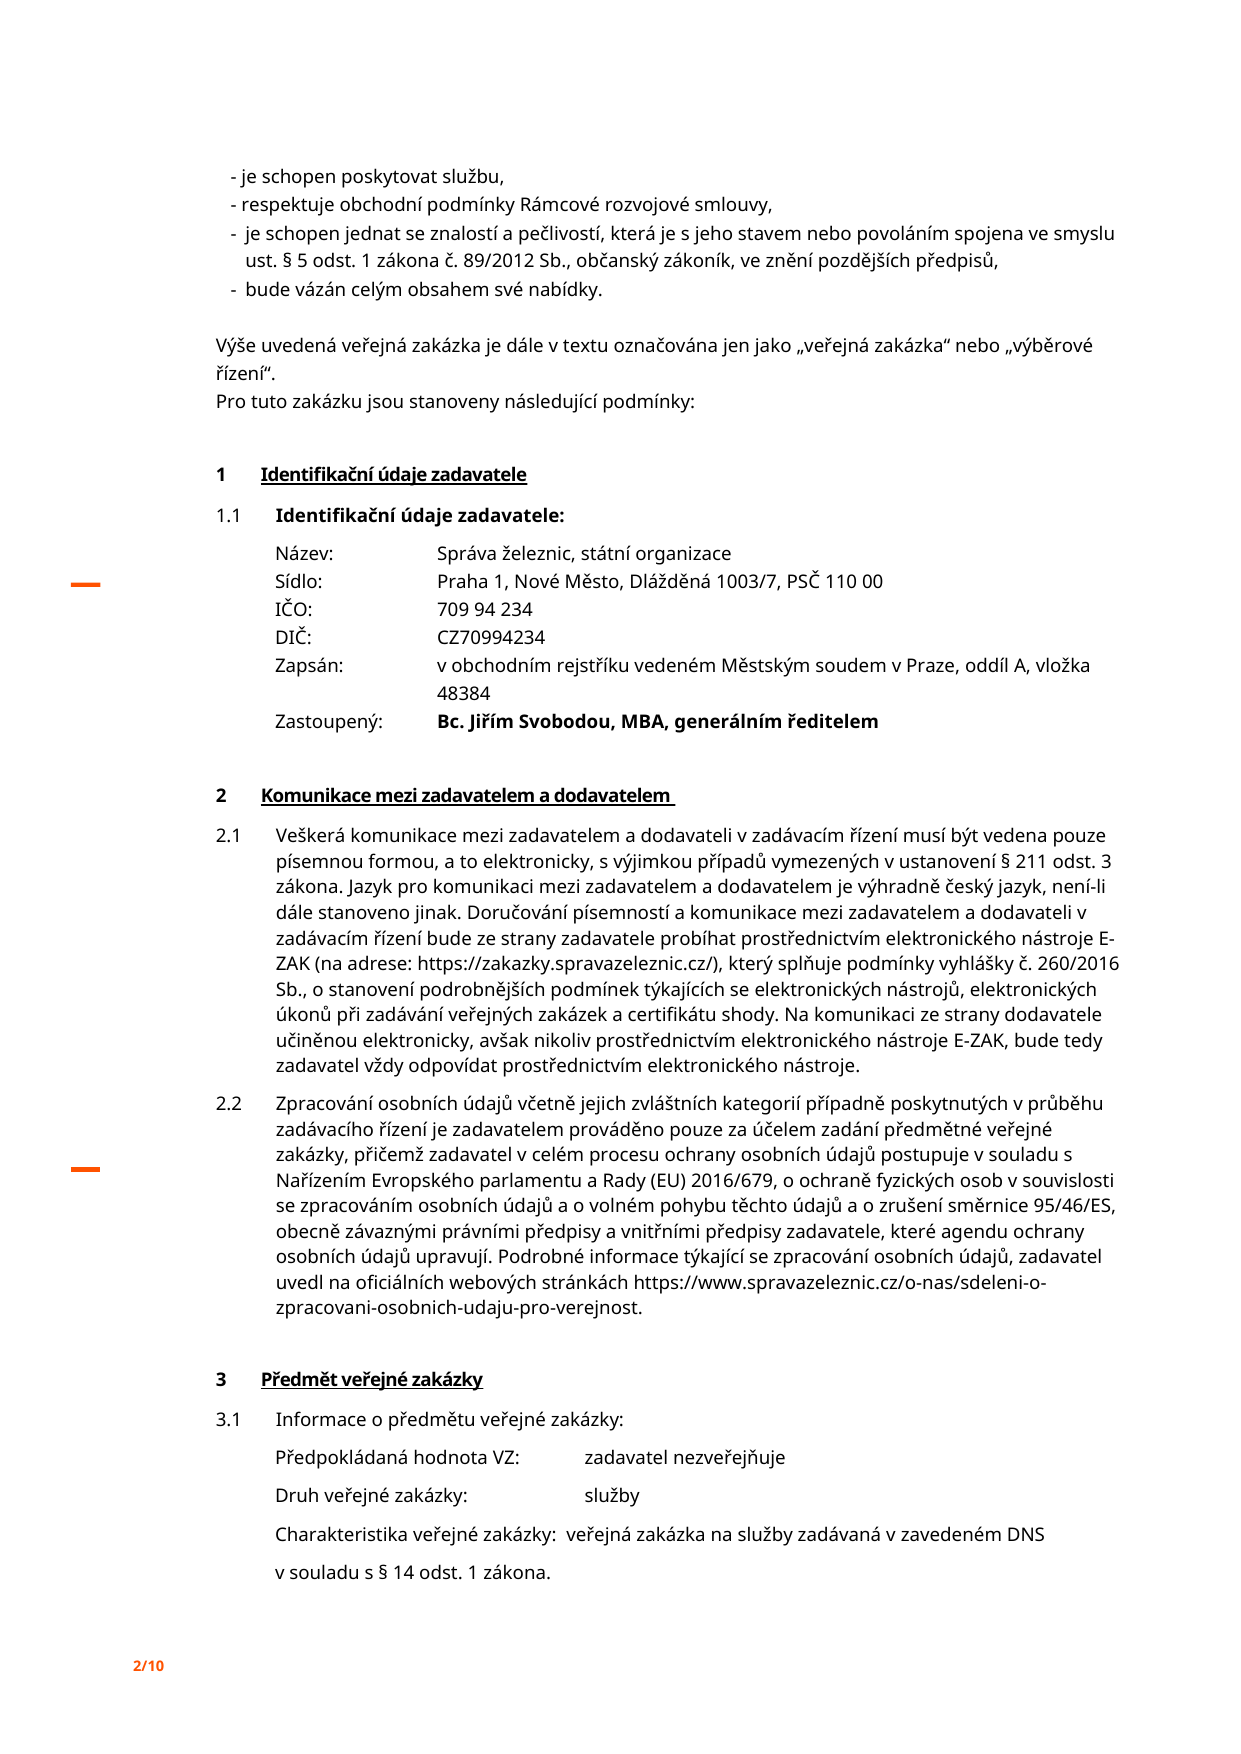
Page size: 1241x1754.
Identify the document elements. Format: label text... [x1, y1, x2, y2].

text - respektuje obchodní podmínky Rámcové rozvojové smlouvy, [230, 192, 1122, 217]
text IČO: 709 94 234 [275, 596, 1122, 622]
subtitle Informace o předmětu veřejné zakázky: [216, 1407, 1122, 1432]
text Charakteristika veřejné zakázky: veřejná zakázka na služby zadávaná v zavedeném DNS v souladu s § 14 odst. 1 zákona. [275, 1521, 1122, 1585]
text Výše uvedená veřejná zakázka je dále v textu označována jen jako „veřejná zakázka“ nebo „výběrové řízení“. [216, 332, 1122, 385]
text Předpokládaná hodnota VZ: zadavatel nezveřejňuje [275, 1444, 1122, 1470]
text Pro tuto zakázku jsou stanoveny následující podmínky: [216, 388, 1122, 413]
text - je schopen poskytovat službu, [230, 164, 1122, 189]
subtitle Komunikace mezi zadavatelem a dodavatelem [216, 782, 1122, 808]
subtitle Identifikační údaje zadavatele: [216, 502, 1122, 528]
subtitle Předmět veřejné zakázky [216, 1366, 1122, 1392]
text Název: Správa železnic, státní organizace [275, 540, 1122, 566]
text - je schopen jednat se znalostí a pečlivostí, která je s jeho stavem nebo povoláním spojena ve smyslu ust. § 5 odst. 1 zákona č. 89/2012 Sb., občanský zákoník, ve znění pozdějších předpisů, [230, 220, 1122, 273]
text Zapsán: v obchodním rejstříku vedeném Městským soudem v Praze, oddíl A, vložka 48384 [275, 652, 1122, 706]
subtitle Zpracování osobních údajů včetně jejich zvláštních kategorií případně poskytnutých v průběhu zadávacího řízení je zadavatelem prováděno pouze za účelem zadání předmětné veřejné zakázky, přičemž zadavatel v celém procesu ochrany osobních údajů postupuje v souladu s Nařízením Evropského parlamentu a Rady (EU) 2016/679, o ochraně fyzických osob v souvislosti se zpracováním osobních údajů a o volném pohybu těchto údajů a o zrušení směrnice 95/46/ES, obecně závaznými právními předpisy a vnitřními předpisy zadavatele, které agendu ochrany osobních údajů upravují. Podrobné informace týkající se zpracování osobních údajů, zadavatel uvedl na oficiálních webových stránkách https://www.spravazeleznic.cz/o-nas/sdeleni-o-zpracovani-osobnich-udaju-pro-verejnost. [216, 1091, 1122, 1320]
subtitle Identifikační údaje zadavatele [216, 462, 1122, 487]
text Zastoupený: Bc. Jiřím Svobodou, MBA, generálním ředitelem [275, 708, 1122, 734]
subtitle Veškerá komunikace mezi zadavatelem a dodavateli v zadávacím řízení musí být vedena pouze písemnou formou, a to elektronicky, s výjimkou případů vymezených v ustanovení § 211 odst. 3 zákona. Jazyk pro komunikaci mezi zadavatelem a dodavatelem je výhradně český jazyk, není-li dále stanoveno jinak. Doručování písemností a komunikace mezi zadavatelem a dodavateli v zadávacím řízení bude ze strany zadavatele probíhat prostřednictvím elektronického nástroje E-ZAK (na adrese: https://zakazky.spravazeleznic.cz/), který splňuje podmínky vyhlášky č. 260/2016 Sb., o stanovení podrobnějších podmínek týkajících se elektronických nástrojů, elektronických úkonů při zadávání veřejných zakázek a certifikátu shody. Na komunikaci ze strany dodavatele učiněnou elektronicky, avšak nikoliv prostřednictvím elektronického nástroje E-ZAK, bude tedy zadavatel vždy odpovídat prostřednictvím elektronického nástroje. [216, 823, 1122, 1078]
text - bude vázán celým obsahem své nabídky. [230, 276, 1122, 301]
text DIČ: CZ70994234 [275, 624, 1122, 650]
text Druh veřejné zakázky: služby [275, 1483, 1122, 1508]
text Sídlo: Praha 1, Nové Město, Dlážděná 1003/7, PSČ 110 00 [275, 568, 1122, 594]
